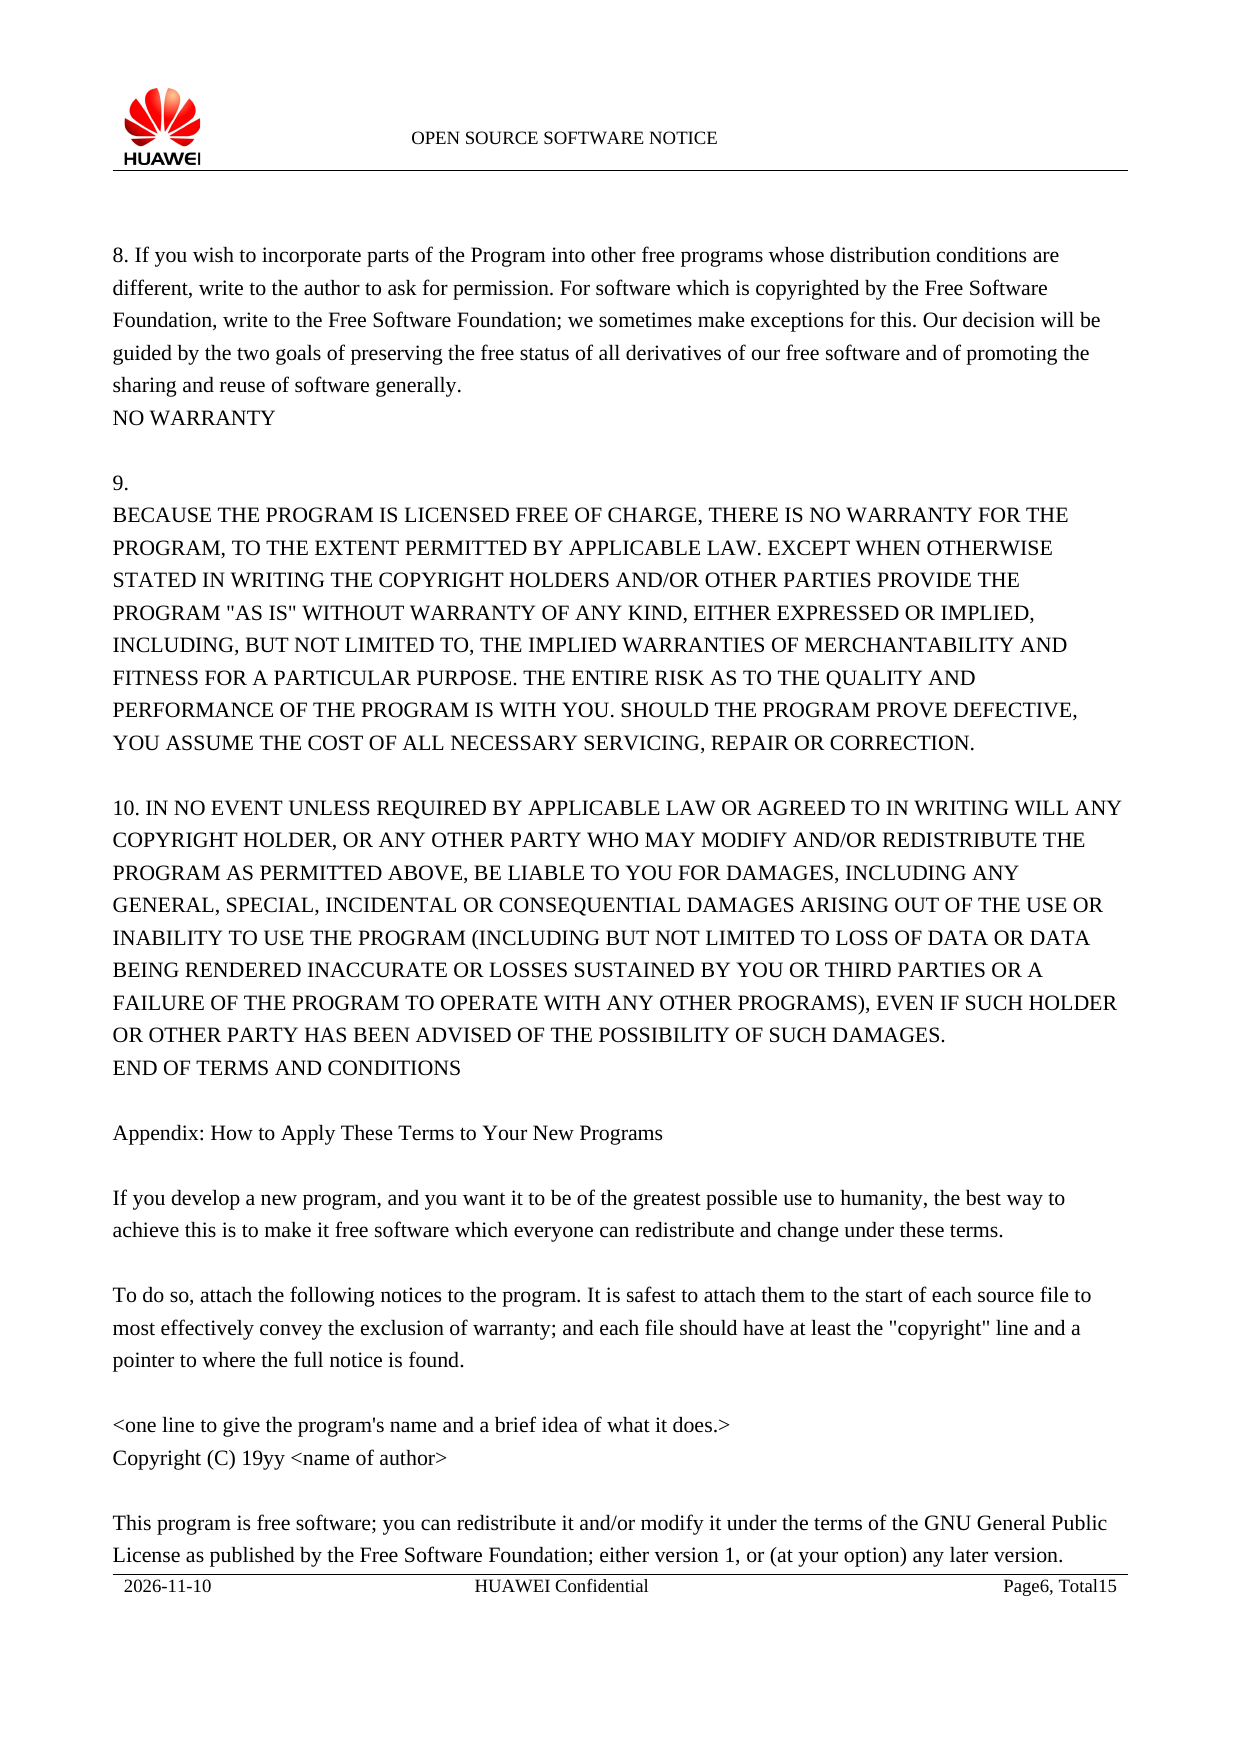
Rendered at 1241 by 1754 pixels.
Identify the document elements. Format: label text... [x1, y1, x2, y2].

picture [124, 88, 201, 165]
